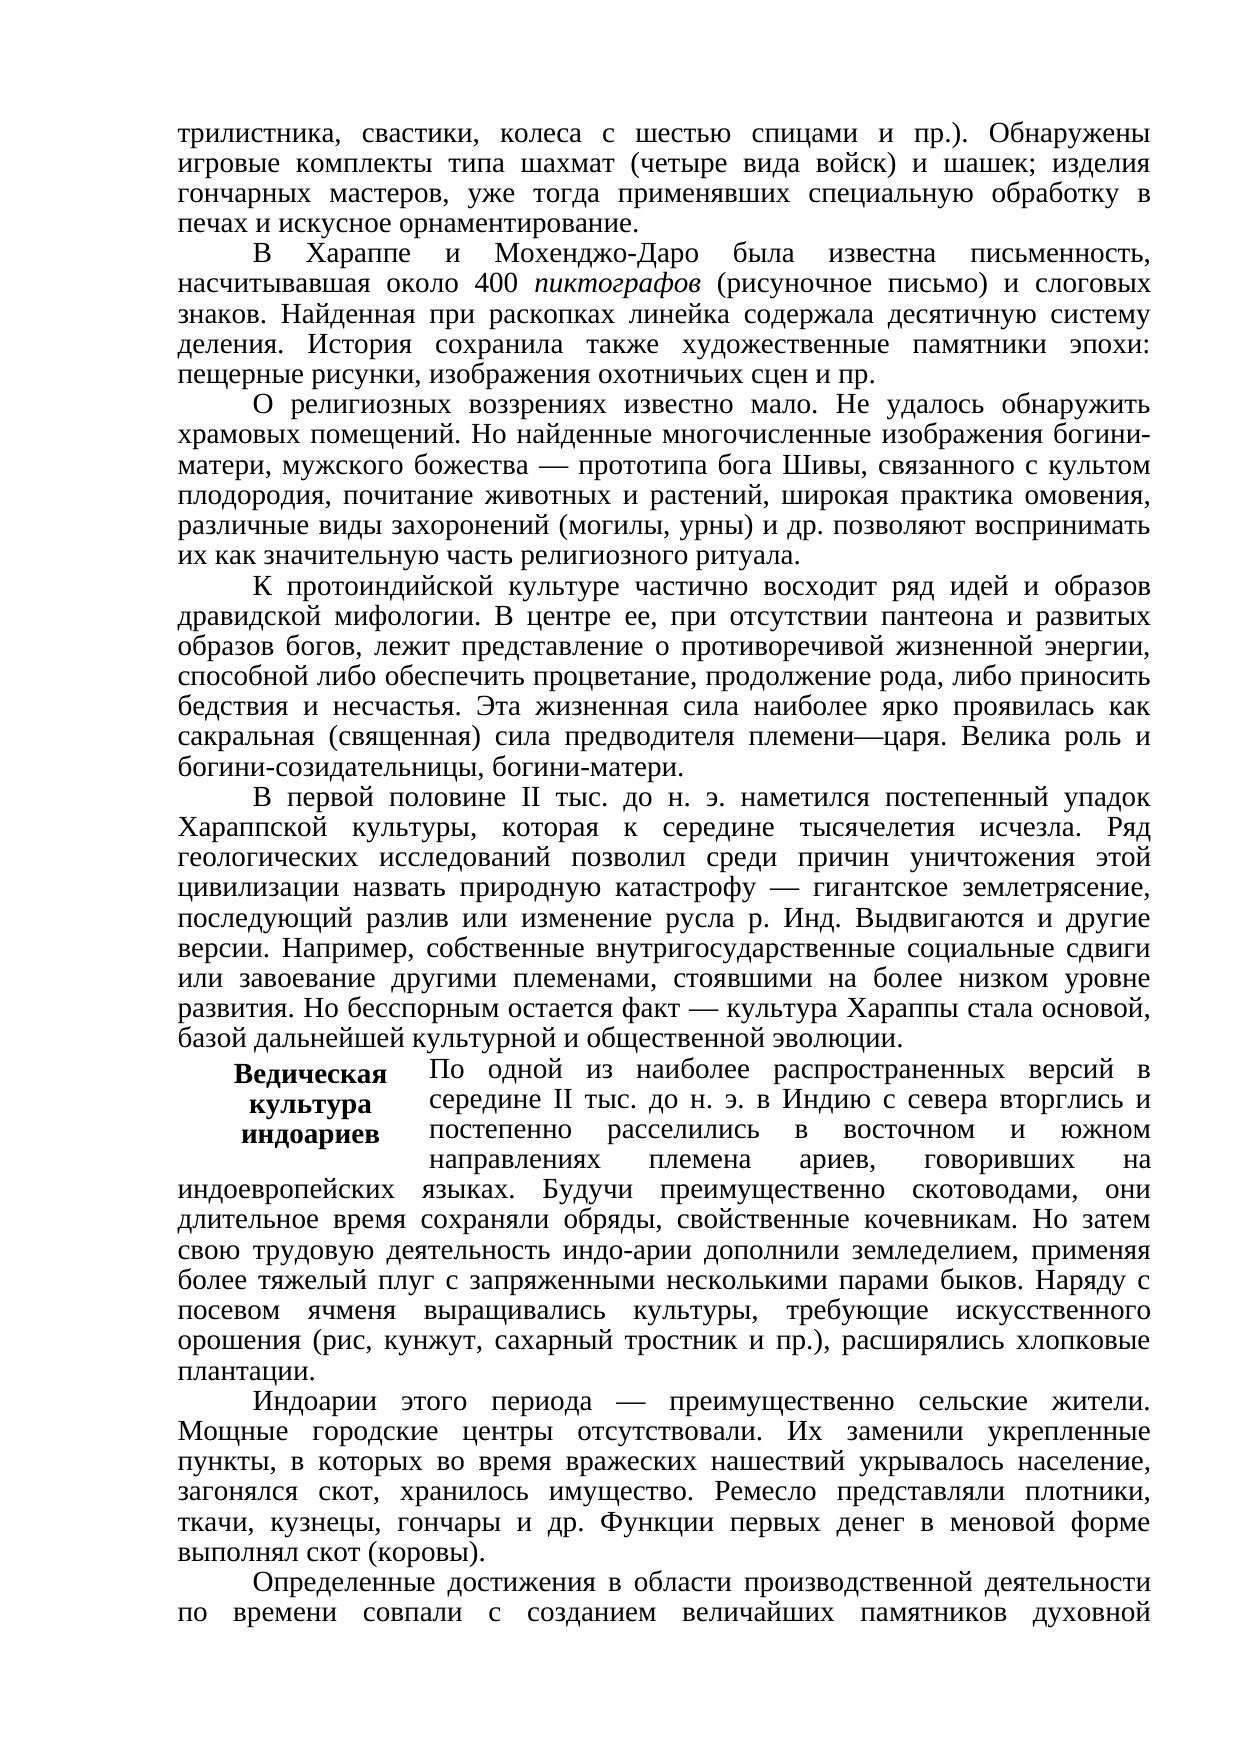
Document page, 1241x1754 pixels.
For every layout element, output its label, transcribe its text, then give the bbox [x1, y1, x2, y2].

text О религиозных воззрениях известно мало. Не удалось обнаружить храмовых помещений. Но найденные многочисленные изображения богини-матери, мужского божества — прототипа бога Шивы, связанного с культом плодородия, почитание животных и растений, широкая практика омовения, различные виды захоронений (могилы, урны) и др. позволяют воспринимать их как значительную часть религиозного ритуала. [177, 390, 1152, 571]
text В первой половине II тыс. до н. э. наметился постепенный упадок Хараппской культуры, которая к середине тысячелетия исчезла. Ряд геологических исследований позволил среди причин уничтожения этой цивилизации назвать природную катастрофу — гигантское землетрясение, последующий разлив или изменение русла р. Инд. Выдвигаются и другие версии. Например, собственные внутригосударственные социальные сдвиги или завоевание другими племенами, стоявшими на более низком уровне развития. Но бесспорным остается факт — культура Хараппы стала основой, базой дальнейшей культурной и общественной эволюции. [177, 782, 1152, 1054]
text К протоиндийской культуре частично восходит ряд идей и образов дравидской мифологии. В центре ее, при отсутствии пантеона и развитых образов богов, лежит представление о противоречивой жизненной энергии, способной либо обеспечить процветание, продолжение рода, либо приносить бедствия и несчастья. Эта жизненная сила наиболее ярко проявилась как сакральная (священная) сила предводителя племени—царя. Велика роль и богини-созидательницы, богини-матери. [177, 571, 1152, 782]
text Ведическая культура индоариев [200, 1060, 421, 1150]
text По одной из наиболее распространенных версий в середине II тыс. до н. э. в Индию с севера вторглись и постепенно расселились в восточном и южном направлениях племена ариев, говоривших на индоевропейских языках. Будучи преимущественно скотоводами, они длительное время сохраняли обряды, свойственные кочевникам. Но затем свою трудовую деятельность индо-арии дополнили земледелием, применяя более тяжелый плуг с запряженными несколькими парами быков. Наряду с посевом ячменя выращивались культуры, требующие искусственного орошения (рис, кунжут, сахарный тростник и пр.), расширялись хлопковые плантации. [177, 1054, 1152, 1386]
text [177, 1567, 1152, 1628]
text В Хараппе и Мохенджо-Даро была известна письменность, насчитывавшая около 400 пиктографов (рисуночное письмо) и слоговых знаков. Найденная при раскопках линейка содержала десятичную систему деления. История сохранила также художественные памятники эпохи: пещерные рисунки, изображения охотничьих сцен и пр. [177, 239, 1152, 390]
text Индоарии этого периода — преимущественно сельские жители. Мощные городские центры отсутствовали. Их заменили укрепленные пункты, в которых во время вражеских нашествий укрывалось население, загонялся скот, хранилось имущество. Ремесло представляли плотники, ткачи, кузнецы, гончары и др. Функции первых денег в меновой форме выполнял скот (коровы). [177, 1386, 1152, 1567]
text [177, 118, 1152, 239]
